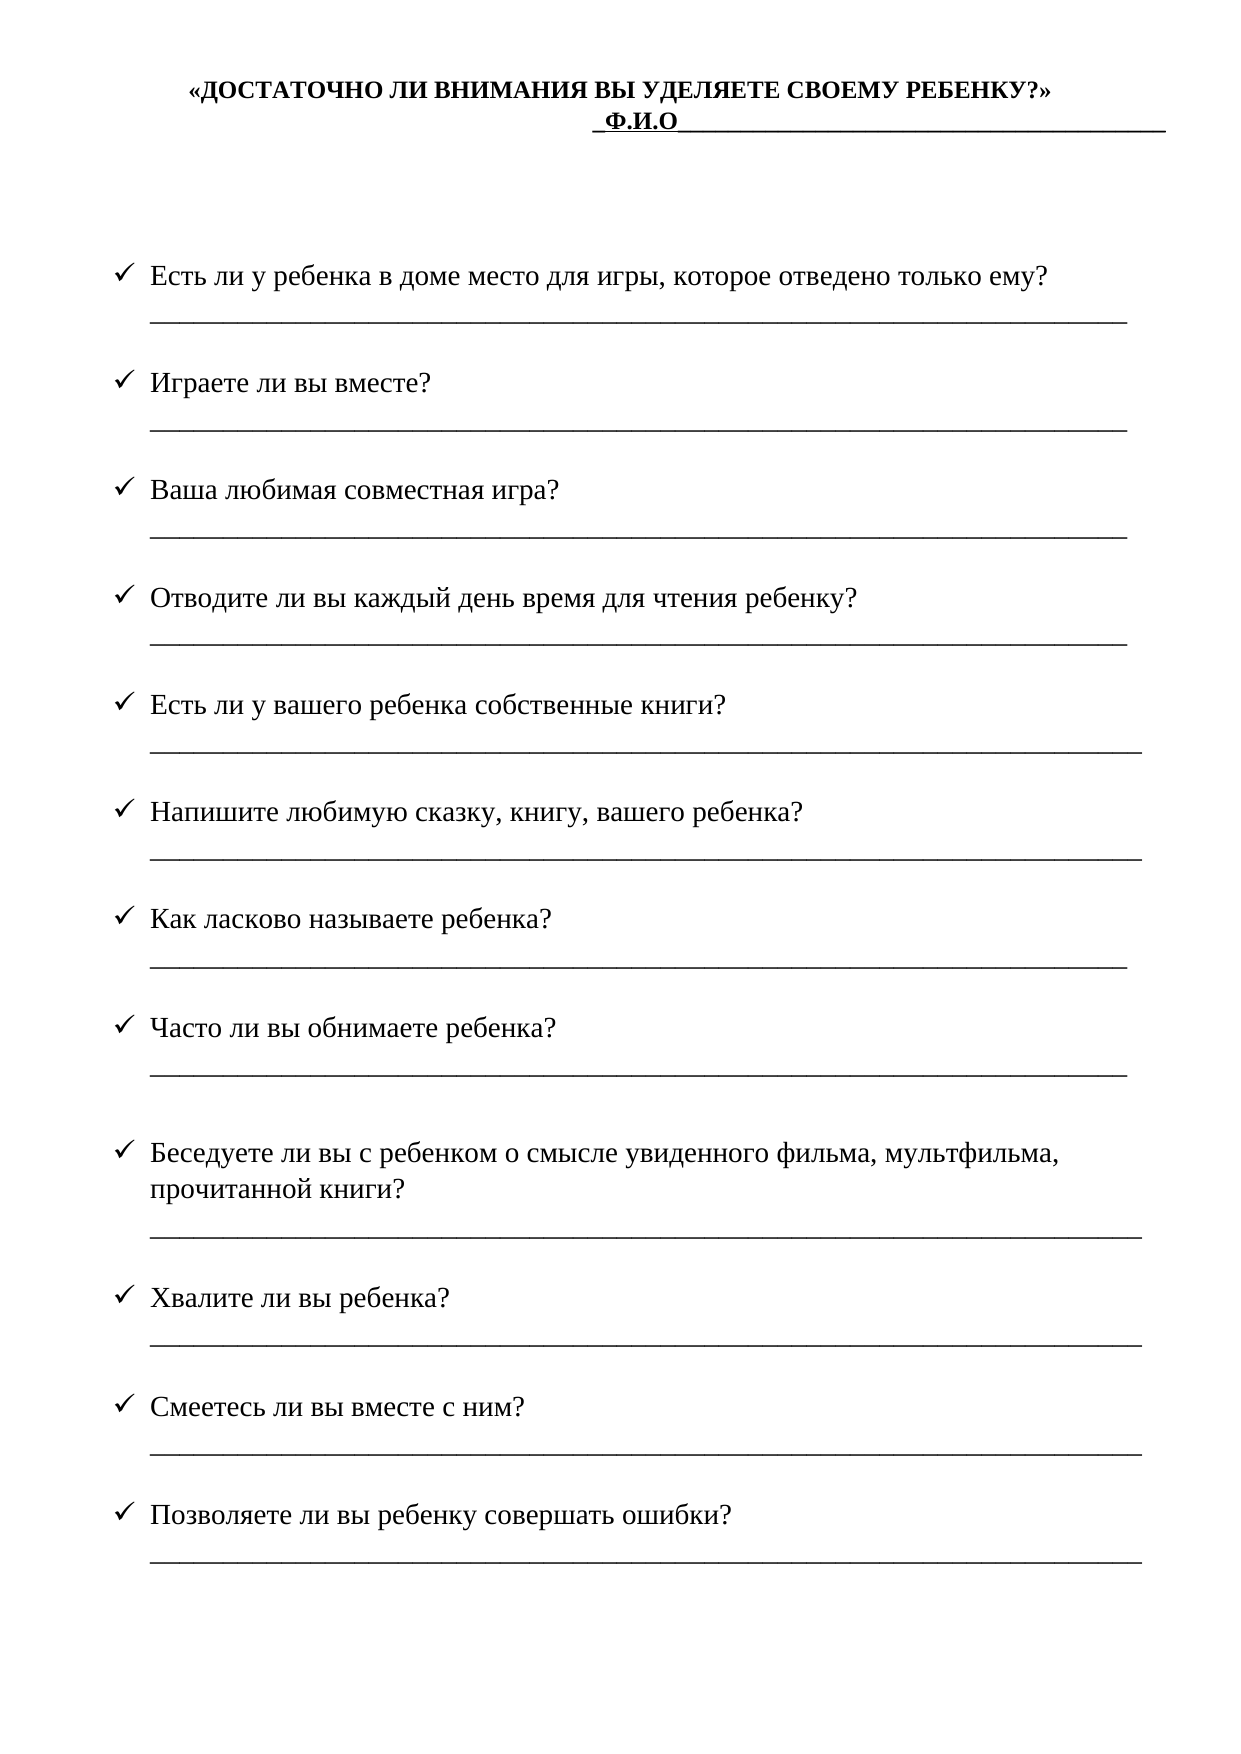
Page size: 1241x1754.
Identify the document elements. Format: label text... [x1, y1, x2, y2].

list Беседуете ли вы с ребенком о смысле увиденного фильма, мультфильма, прочитанной книги? ____________________________________________________________________ [112, 1135, 1165, 1241]
list Есть ли у ребенка в доме место для игры, которое отведено только ему? ___________________________________________________________________ [112, 258, 1165, 327]
list Играете ли вы вместе? ___________________________________________________________________ [112, 365, 1165, 434]
list Позволяете ли вы ребенку совершать ошибки? ____________________________________________________________________ [112, 1497, 1165, 1567]
list Часто ли вы обнимаете ребенка? ___________________________________________________________________ [112, 1010, 1165, 1080]
list Есть ли у вашего ребенка собственные книги? ____________________________________________________________________ [112, 687, 1165, 756]
list Отводите ли вы каждый день время для чтения ребенку? ___________________________________________________________________ [112, 580, 1165, 649]
list Ваша любимая совместная игра? ___________________________________________________________________ [112, 472, 1165, 542]
text «ДОСТАТОЧНО ЛИ ВНИМАНИЯ ВЫ УДЕЛЯЕТЕ СВОЕМУ РЕБЕНКУ?» [75, 75, 1165, 104]
list Смеетесь ли вы вместе с ним? ____________________________________________________________________ [112, 1389, 1165, 1458]
text _Ф.И.О_______________________________________ [75, 106, 1165, 135]
list Напишите любимую сказку, книгу, вашего ребенка? ____________________________________________________________________ [112, 794, 1165, 863]
list Хвалите ли вы ребенка? ____________________________________________________________________ [112, 1280, 1165, 1350]
list Как ласково называете ребенка? ___________________________________________________________________ [112, 902, 1168, 971]
